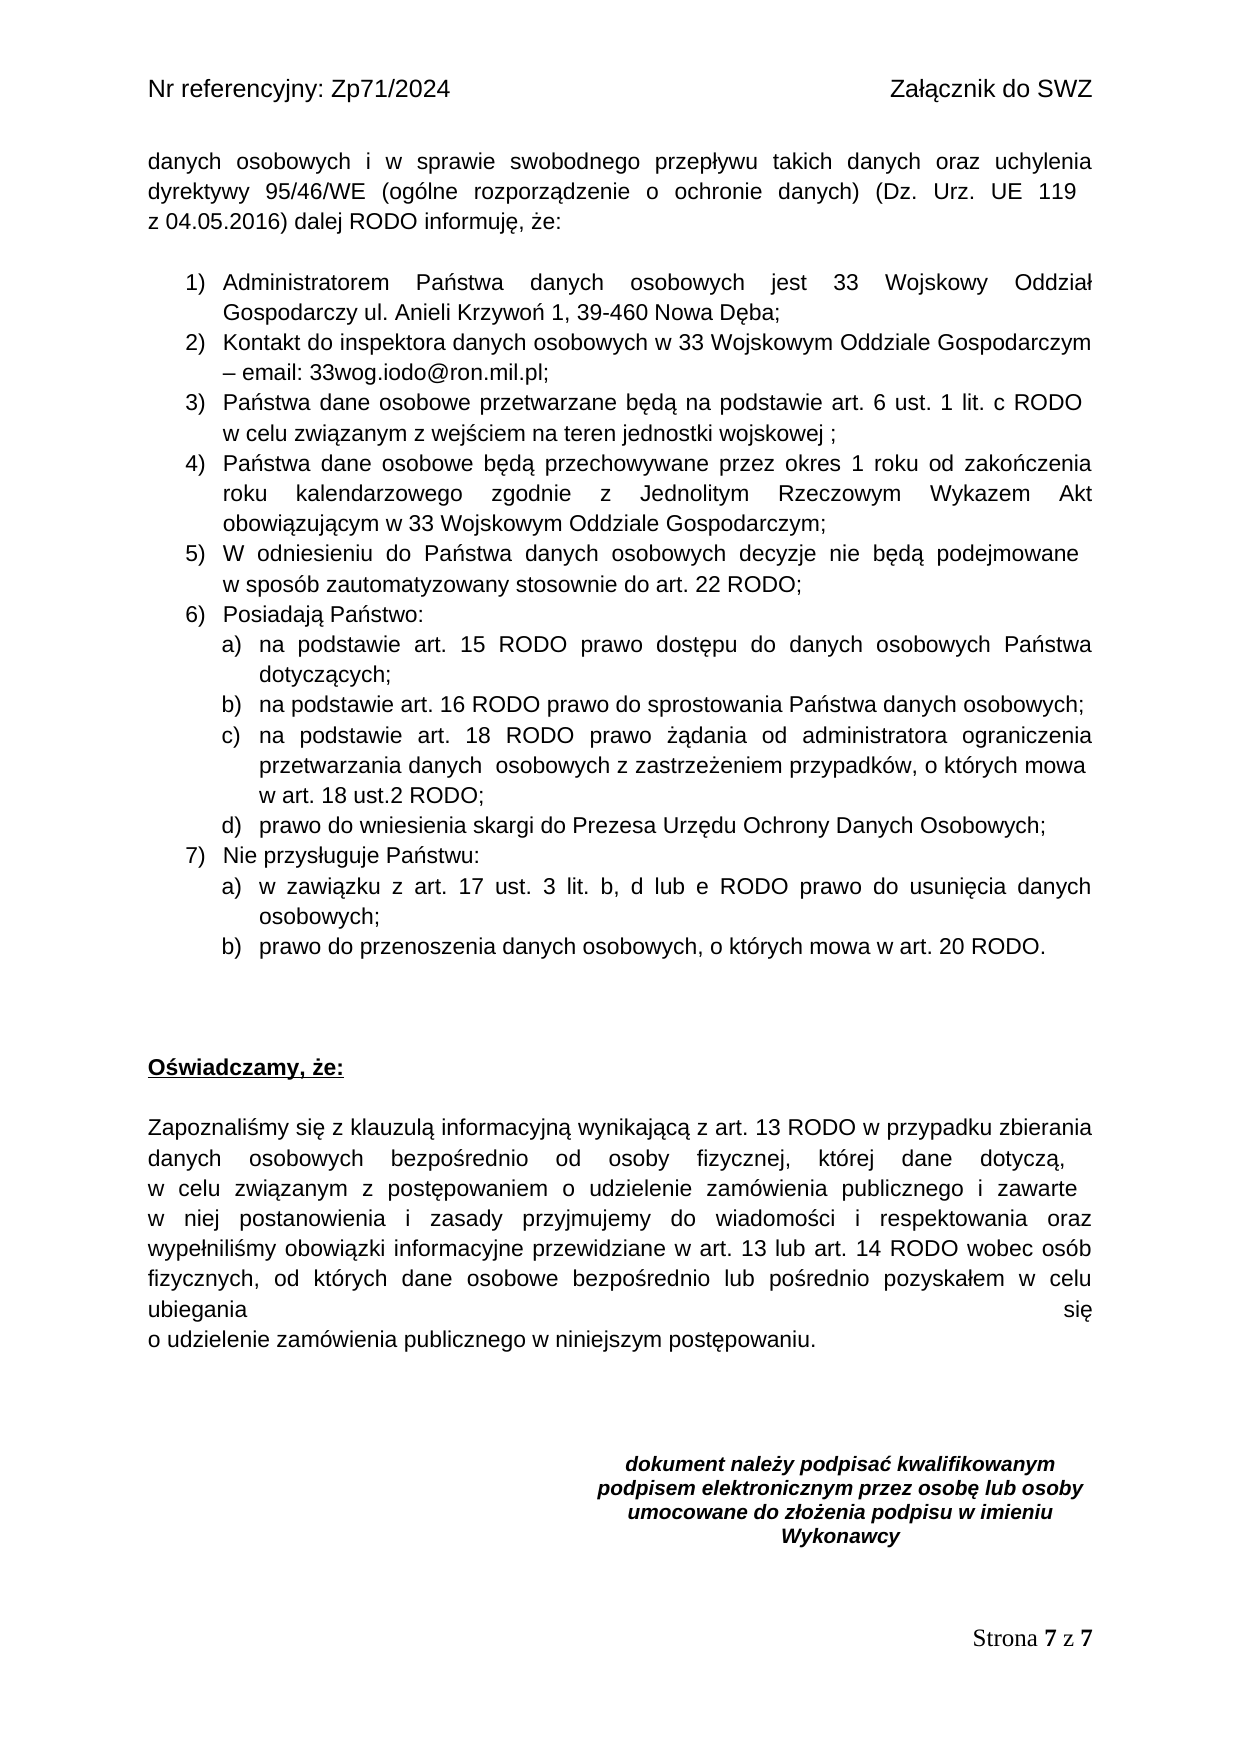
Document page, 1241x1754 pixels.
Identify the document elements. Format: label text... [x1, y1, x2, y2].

list Posiadają Państwo: [185, 601, 1093, 627]
list Nie przysługuje Państwu: [185, 842, 1093, 869]
list prawo do wniesienia skargi do Prezesa Urzędu Ochrony Danych Osobowych; [221, 812, 1093, 838]
text dokument należy podpisać kwalifikowanym podpisem elektronicznym przez osobę lub osoby umocowane do złożenia podpisu w imieniu Wykonawcy [590, 1452, 1093, 1548]
list na podstawie art. 15 RODO prawo dostępu do danych osobowych Państwa dotyczących; [221, 631, 1093, 687]
list prawo do przenoszenia danych osobowych, o których mowa w art. 20 RODO. [221, 933, 1093, 959]
text Zapoznaliśmy się z klauzulą informacyjną wynikającą z art. 13 RODO w przypadku zbierania danych osobowych bezpośrednio od osoby fizycznej, której dane dotyczą, w celu związanym z postępowaniem o udzielenie zamówienia publicznego i zawarte w niej postanowienia i zasady przyjmujemy do wiadomości i respektowania oraz wypełniliśmy obowiązki informacyjne przewidziane w art. 13 lub art. 14 RODO wobec osób fizycznych, od których dane osobowe bezpośrednio lub pośrednio pozyskałem w celu ubiegania się o udzielenie zamówienia publicznego w niniejszym postępowaniu. [148, 1114, 1093, 1352]
list Kontakt do inspektora danych osobowych w 33 Wojskowym Oddziale Gospodarczym – email: 33wog.iodo@ron.mil.pl; [185, 329, 1093, 385]
list w zawiązku z art. 17 ust. 3 lit. b, d lub e RODO prawo do usunięcia danych osobowych; [221, 873, 1093, 929]
list Państwa dane osobowe będą przechowywane przez okres 1 roku od zakończenia roku kalendarzowego zgodnie z Jednolitym Rzeczowym Wykazem Akt obowiązującym w 33 Wojskowym Oddziale Gospodarczym; [185, 450, 1093, 536]
list na podstawie art. 18 RODO prawo żądania od administratora ograniczenia przetwarzania danych osobowych z zastrzeżeniem przypadków, o których mowa w art. 18 ust.2 RODO; [221, 722, 1093, 808]
list na podstawie art. 16 RODO prawo do sprostowania Państwa danych osobowych; [221, 691, 1093, 718]
text Oświadczamy, że: [148, 1054, 1093, 1080]
list W odniesieniu do Państwa danych osobowych decyzje nie będą podejmowane w sposób zautomatyzowany stosownie do art. 22 RODO; [185, 540, 1093, 597]
list Państwa dane osobowe przetwarzane będą na podstawie art. 6 ust. 1 lit. c RODO w celu związanym z wejściem na teren jednostki wojskowej ; [185, 389, 1093, 446]
list Administratorem Państwa danych osobowych jest 33 Wojskowy Oddział Gospodarczy ul. Anieli Krzywoń 1, 39-460 Nowa Dęba; [185, 268, 1093, 325]
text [148, 148, 1093, 234]
